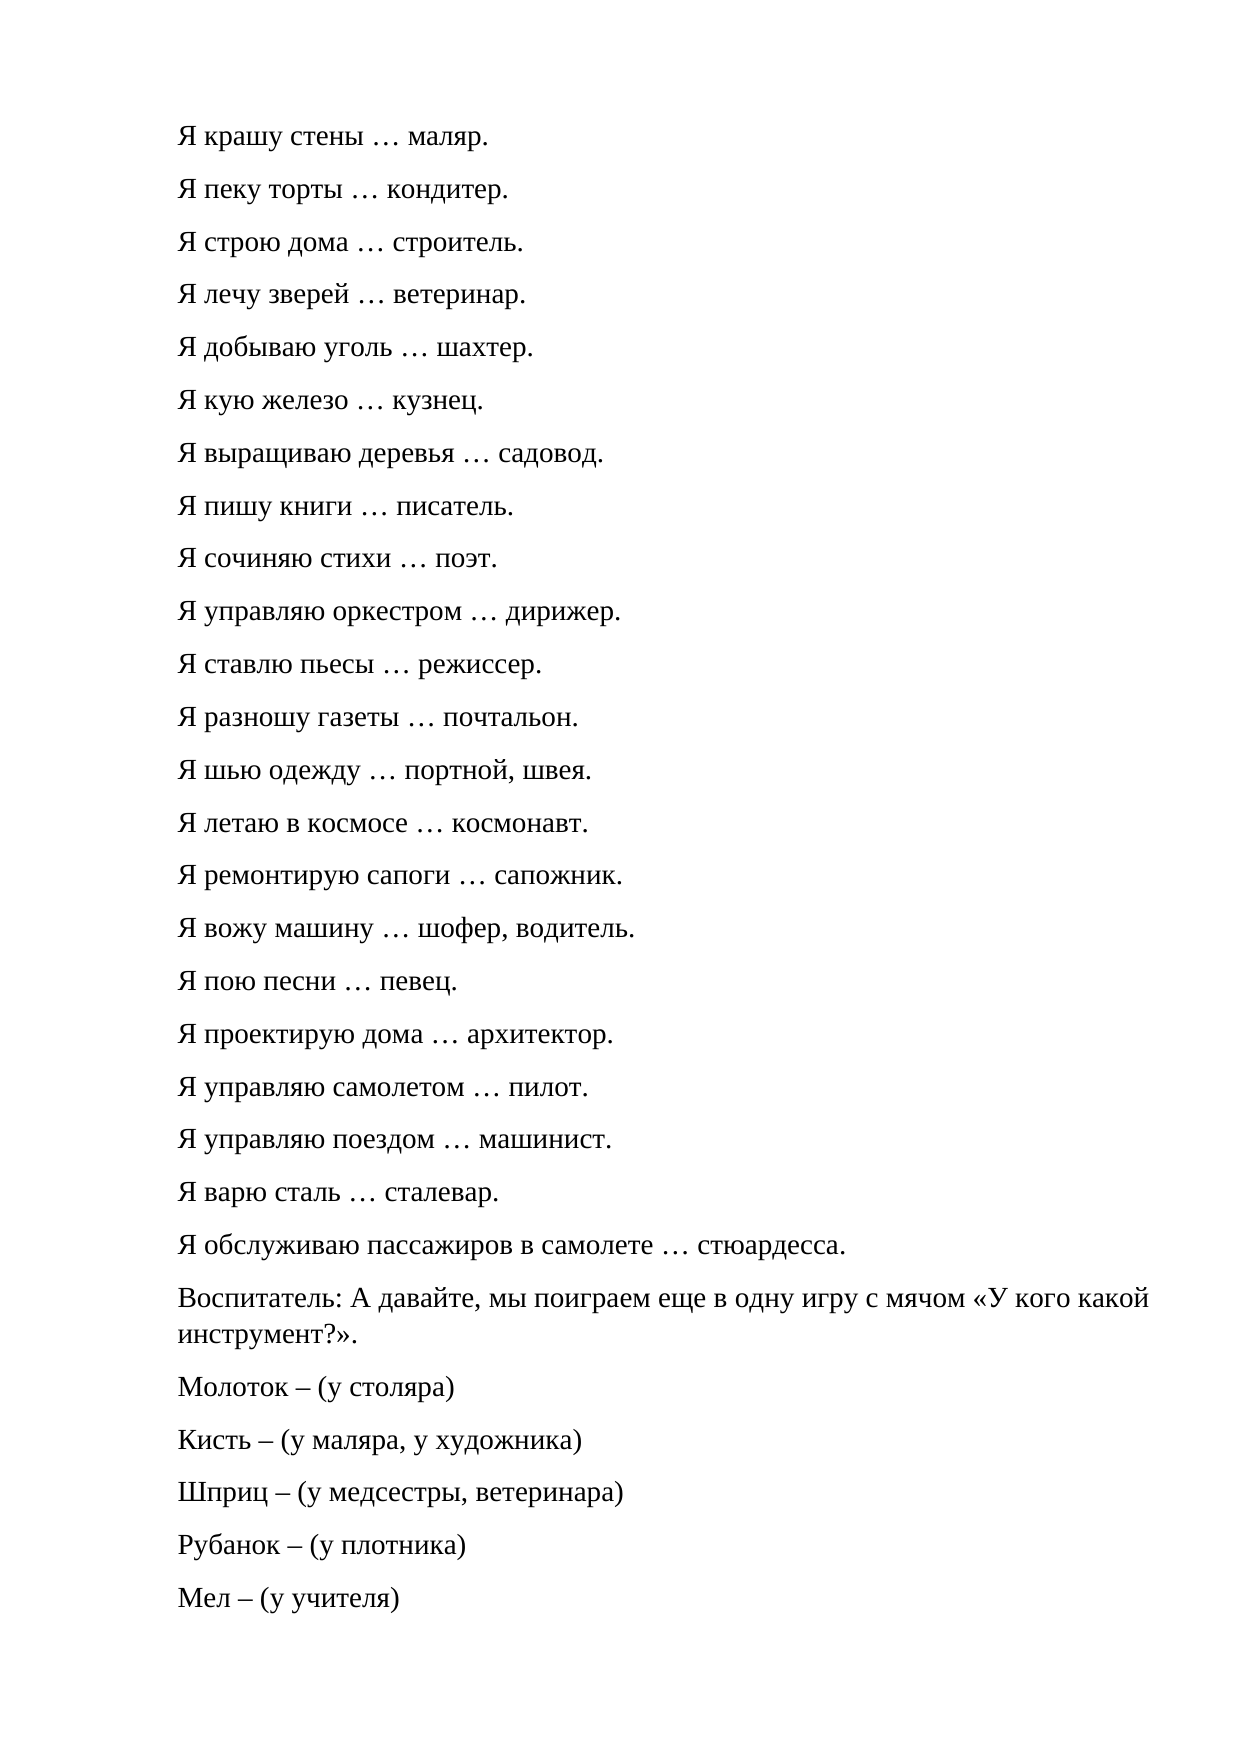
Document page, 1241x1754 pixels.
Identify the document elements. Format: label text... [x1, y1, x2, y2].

text Я крашу стены … маляр. [177, 118, 1152, 152]
text Воспитатель: А давайте, мы поиграем еще в одну игру с мячом «У кого какой инструмент?». [177, 1280, 1152, 1350]
text Я управляю оркестром … дирижер. [177, 593, 1152, 627]
text Я пишу книги … писатель. [177, 488, 1152, 521]
text Рубанок – (у плотника) [177, 1527, 1152, 1561]
text Я обслуживаю пассажиров в самолете … стюардесса. [177, 1227, 1152, 1261]
text Я ремонтирую сапоги … сапожник. [177, 857, 1152, 891]
text Я пою песни … певец. [177, 963, 1152, 997]
text Я варю сталь … сталевар. [177, 1174, 1152, 1208]
text Я выращиваю деревья … садовод. [177, 435, 1152, 468]
text Я вожу машину … шофер, водитель. [177, 910, 1152, 944]
text Я строю дома … строитель. [177, 224, 1152, 257]
text Я шью одежду … портной, швея. [177, 752, 1152, 785]
text Молоток – (у столяра) [177, 1369, 1152, 1402]
text Я управляю поездом … машинист. [177, 1122, 1152, 1155]
text Я разношу газеты … почтальон. [177, 699, 1152, 733]
text Я пеку торты … кондитер. [177, 171, 1152, 204]
text Я кую железо … кузнец. [177, 382, 1152, 416]
text Я управляю самолетом … пилот. [177, 1069, 1152, 1102]
text Я летаю в космосе … космонавт. [177, 805, 1152, 838]
text Я сочиняю стихи … поэт. [177, 541, 1152, 574]
text Я проектирую дома … архитектор. [177, 1016, 1152, 1049]
text Я лечу зверей … ветеринар. [177, 277, 1152, 310]
text Шприц – (у медсестры, ветеринара) [177, 1474, 1152, 1508]
text Я ставлю пьесы … режиссер. [177, 646, 1152, 680]
text Мел – (у учителя) [177, 1580, 1152, 1614]
text Я добываю уголь … шахтер. [177, 329, 1152, 363]
text Кисть – (у маляра, у художника) [177, 1422, 1152, 1455]
